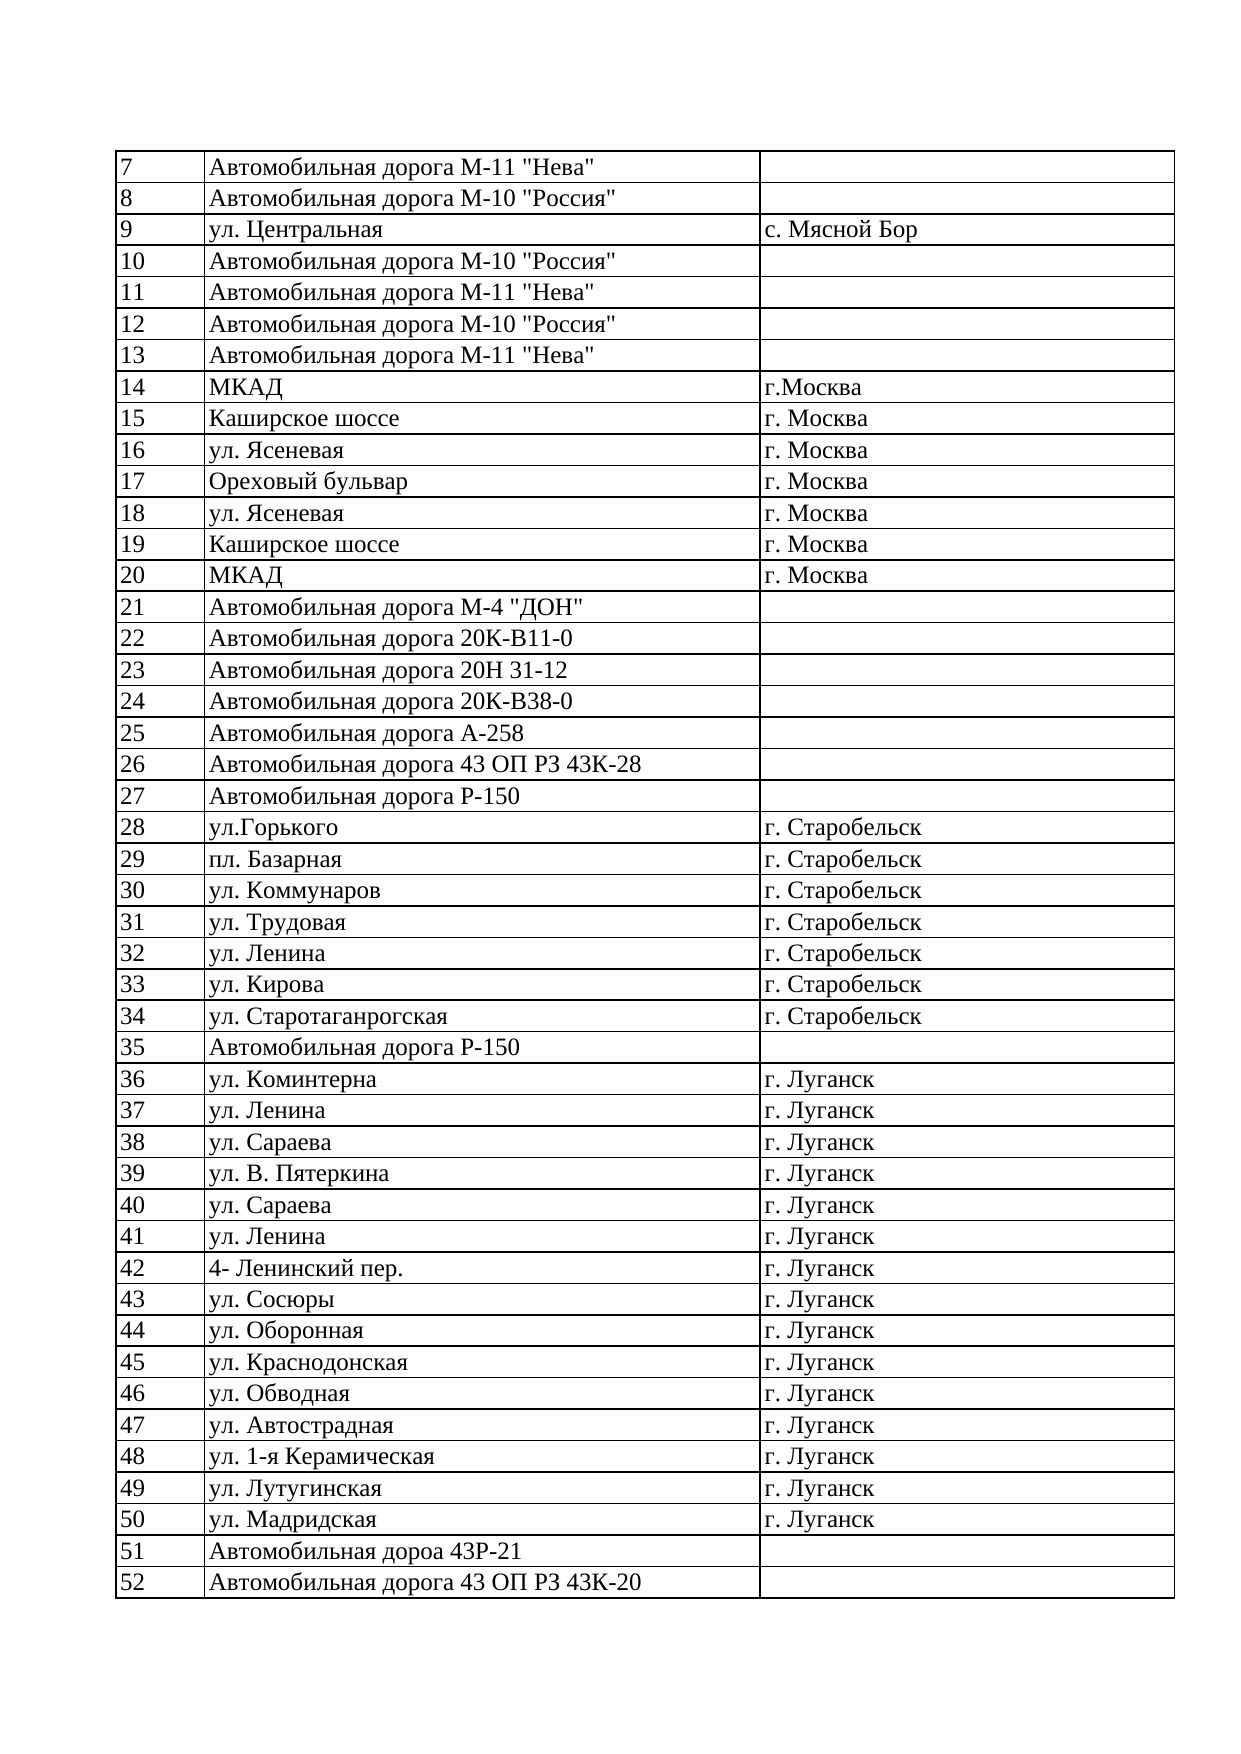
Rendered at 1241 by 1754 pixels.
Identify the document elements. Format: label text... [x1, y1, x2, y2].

table_cell г. Луганск [761, 1441, 1174, 1471]
table_cell ул.Горького [205, 812, 759, 842]
table_cell 8 [117, 183, 204, 213]
table_cell пл. Базарная [205, 844, 759, 873]
table_cell 52 [117, 1567, 204, 1597]
table_cell [761, 718, 1174, 748]
table_cell Ореховый бульвар [205, 466, 759, 496]
table_cell 34 [117, 1001, 204, 1031]
table_cell 12 [117, 309, 204, 339]
table_cell [761, 277, 1174, 307]
table_cell [761, 246, 1174, 276]
table_cell г. Луганск [761, 1158, 1174, 1188]
table_cell 50 [117, 1504, 204, 1534]
table_cell 36 [117, 1064, 204, 1094]
table_cell Автомобильная дорога М-10 "Россия" [205, 183, 759, 213]
table_cell 46 [117, 1378, 204, 1408]
table_cell 27 [117, 781, 204, 811]
table_cell 19 [117, 529, 204, 559]
table_cell Автомобильная дорога 20К-В38-0 [205, 686, 759, 716]
table_cell [761, 781, 1174, 811]
table_cell г. Москва [761, 435, 1174, 464]
table_cell [761, 592, 1174, 622]
table_cell МКАД [205, 561, 759, 590]
table_cell 23 [117, 655, 204, 685]
table_cell ул. Ленина [205, 938, 759, 968]
table_cell ул. Трудовая [205, 907, 759, 936]
table_cell Автомобильная дорога М-11 "Нева" [205, 277, 759, 307]
table_cell г. Луганск [761, 1316, 1174, 1345]
table_cell г. Луганск [761, 1410, 1174, 1440]
table_cell [761, 183, 1174, 213]
table_cell г. Луганск [761, 1253, 1174, 1282]
table_cell ул. Мадридская [205, 1504, 759, 1534]
table_cell ул. Автострадная [205, 1410, 759, 1440]
table_cell 25 [117, 718, 204, 748]
table_cell [761, 686, 1174, 716]
table_cell 24 [117, 686, 204, 716]
table_cell ул. Сосюры [205, 1284, 759, 1314]
table_cell 10 [117, 246, 204, 276]
table_cell Автомобильная дорога Р-150 [205, 781, 759, 811]
table_cell 48 [117, 1441, 204, 1471]
table_cell г. Луганск [761, 1378, 1174, 1408]
table_cell Автомобильная дороа 43Р-21 [205, 1536, 759, 1566]
table_cell г. Старобельск [761, 907, 1174, 936]
table_cell 29 [117, 844, 204, 873]
table_cell ул. Ленина [205, 1221, 759, 1251]
table_cell 32 [117, 938, 204, 968]
table_cell ул. Центральная [205, 215, 759, 244]
table_cell 39 [117, 1158, 204, 1188]
table_cell Каширское шоссе [205, 403, 759, 433]
table_cell Автомобильная дорога 43 ОП РЗ 43К-28 [205, 749, 759, 779]
table_cell ул. Обводная [205, 1378, 759, 1408]
table_cell с. Мясной Бор [761, 215, 1174, 244]
table_cell 11 [117, 277, 204, 307]
table_cell 15 [117, 403, 204, 433]
table_cell г. Луганск [761, 1347, 1174, 1377]
table_cell 44 [117, 1316, 204, 1345]
table_cell [761, 1536, 1174, 1566]
table_cell [761, 1032, 1174, 1062]
table_cell ул. Сараева [205, 1190, 759, 1219]
table_cell г. Москва [761, 466, 1174, 496]
table_cell 49 [117, 1473, 204, 1503]
table_cell ул. 1-я Керамическая [205, 1441, 759, 1471]
table_cell Автомобильная дорога А-258 [205, 718, 759, 748]
table_cell ул. Оборонная [205, 1316, 759, 1345]
table_cell Автомобильная дорога М-4 "ДОН" [205, 592, 759, 622]
table_cell Автомобильная дорога М-10 "Россия" [205, 309, 759, 339]
table_cell 33 [117, 970, 204, 999]
table_cell 45 [117, 1347, 204, 1377]
table_cell ул. Ясеневая [205, 498, 759, 527]
table_cell ул. Ленина [205, 1095, 759, 1125]
table_cell Автомобильная дорога М-11 "Нева" [205, 340, 759, 370]
table_cell ул. Ясеневая [205, 435, 759, 464]
table_cell г. Москва [761, 403, 1174, 433]
table_cell 20 [117, 561, 204, 590]
table_cell [761, 1567, 1174, 1597]
table_cell 47 [117, 1410, 204, 1440]
table_cell 16 [117, 435, 204, 464]
table_cell 42 [117, 1253, 204, 1282]
table_cell г. Старобельск [761, 812, 1174, 842]
table_cell ул. Кирова [205, 970, 759, 999]
table_cell Автомобильная дорога 20К-В11-0 [205, 623, 759, 653]
table_cell г.Москва [761, 372, 1174, 402]
table_cell г. Старобельск [761, 970, 1174, 999]
table_cell 30 [117, 875, 204, 905]
table_cell г. Старобельск [761, 875, 1174, 905]
table_cell 7 [117, 152, 204, 181]
table_cell 31 [117, 907, 204, 936]
table_cell 13 [117, 340, 204, 370]
table_cell г. Москва [761, 498, 1174, 527]
table_cell ул. Сараева [205, 1127, 759, 1157]
table_cell МКАД [205, 372, 759, 402]
table_cell [761, 309, 1174, 339]
table_cell г. Луганск [761, 1095, 1174, 1125]
table_cell Каширское шоссе [205, 529, 759, 559]
table_cell 26 [117, 749, 204, 779]
table_cell г. Луганск [761, 1064, 1174, 1094]
table_cell ул. Лутугинская [205, 1473, 759, 1503]
table_cell г. Москва [761, 529, 1174, 559]
table_cell г. Старобельск [761, 844, 1174, 873]
table_cell [761, 623, 1174, 653]
table_cell г. Луганск [761, 1504, 1174, 1534]
table_cell [761, 749, 1174, 779]
table_cell Автомобильная дорога 43 ОП РЗ 43К-20 [205, 1567, 759, 1597]
table_cell ул. Коминтерна [205, 1064, 759, 1094]
table_cell 41 [117, 1221, 204, 1251]
table_cell ул. Коммунаров [205, 875, 759, 905]
table_cell ул. Краснодонская [205, 1347, 759, 1377]
table_cell 22 [117, 623, 204, 653]
table_cell г. Луганск [761, 1221, 1174, 1251]
table_cell Автомобильная дорога Р-150 [205, 1032, 759, 1062]
table_cell [761, 655, 1174, 685]
table_cell г. Луганск [761, 1190, 1174, 1219]
table_cell 18 [117, 498, 204, 527]
table_cell 17 [117, 466, 204, 496]
table_cell Автомобильная дорога 20Н 31-12 [205, 655, 759, 685]
table_cell Автомобильная дорога М-11 "Нева" [205, 152, 759, 181]
table_cell 43 [117, 1284, 204, 1314]
table_cell г. Москва [761, 561, 1174, 590]
table_cell 4- Ленинский пер. [205, 1253, 759, 1282]
table_cell 9 [117, 215, 204, 244]
table_cell г. Старобельск [761, 1001, 1174, 1031]
table_cell ул. В. Пятеркина [205, 1158, 759, 1188]
table_cell г. Старобельск [761, 938, 1174, 968]
table_cell г. Луганск [761, 1473, 1174, 1503]
table_cell 40 [117, 1190, 204, 1219]
table_cell 37 [117, 1095, 204, 1125]
table_cell [761, 152, 1174, 181]
table_cell 14 [117, 372, 204, 402]
table_cell Автомобильная дорога М-10 "Россия" [205, 246, 759, 276]
table_cell [761, 340, 1174, 370]
table_cell г. Луганск [761, 1127, 1174, 1157]
table_cell 28 [117, 812, 204, 842]
table_cell 38 [117, 1127, 204, 1157]
table_cell ул. Старотаганрогская [205, 1001, 759, 1031]
table_cell 51 [117, 1536, 204, 1566]
table_cell г. Луганск [761, 1284, 1174, 1314]
table_cell 35 [117, 1032, 204, 1062]
table_cell 21 [117, 592, 204, 622]
